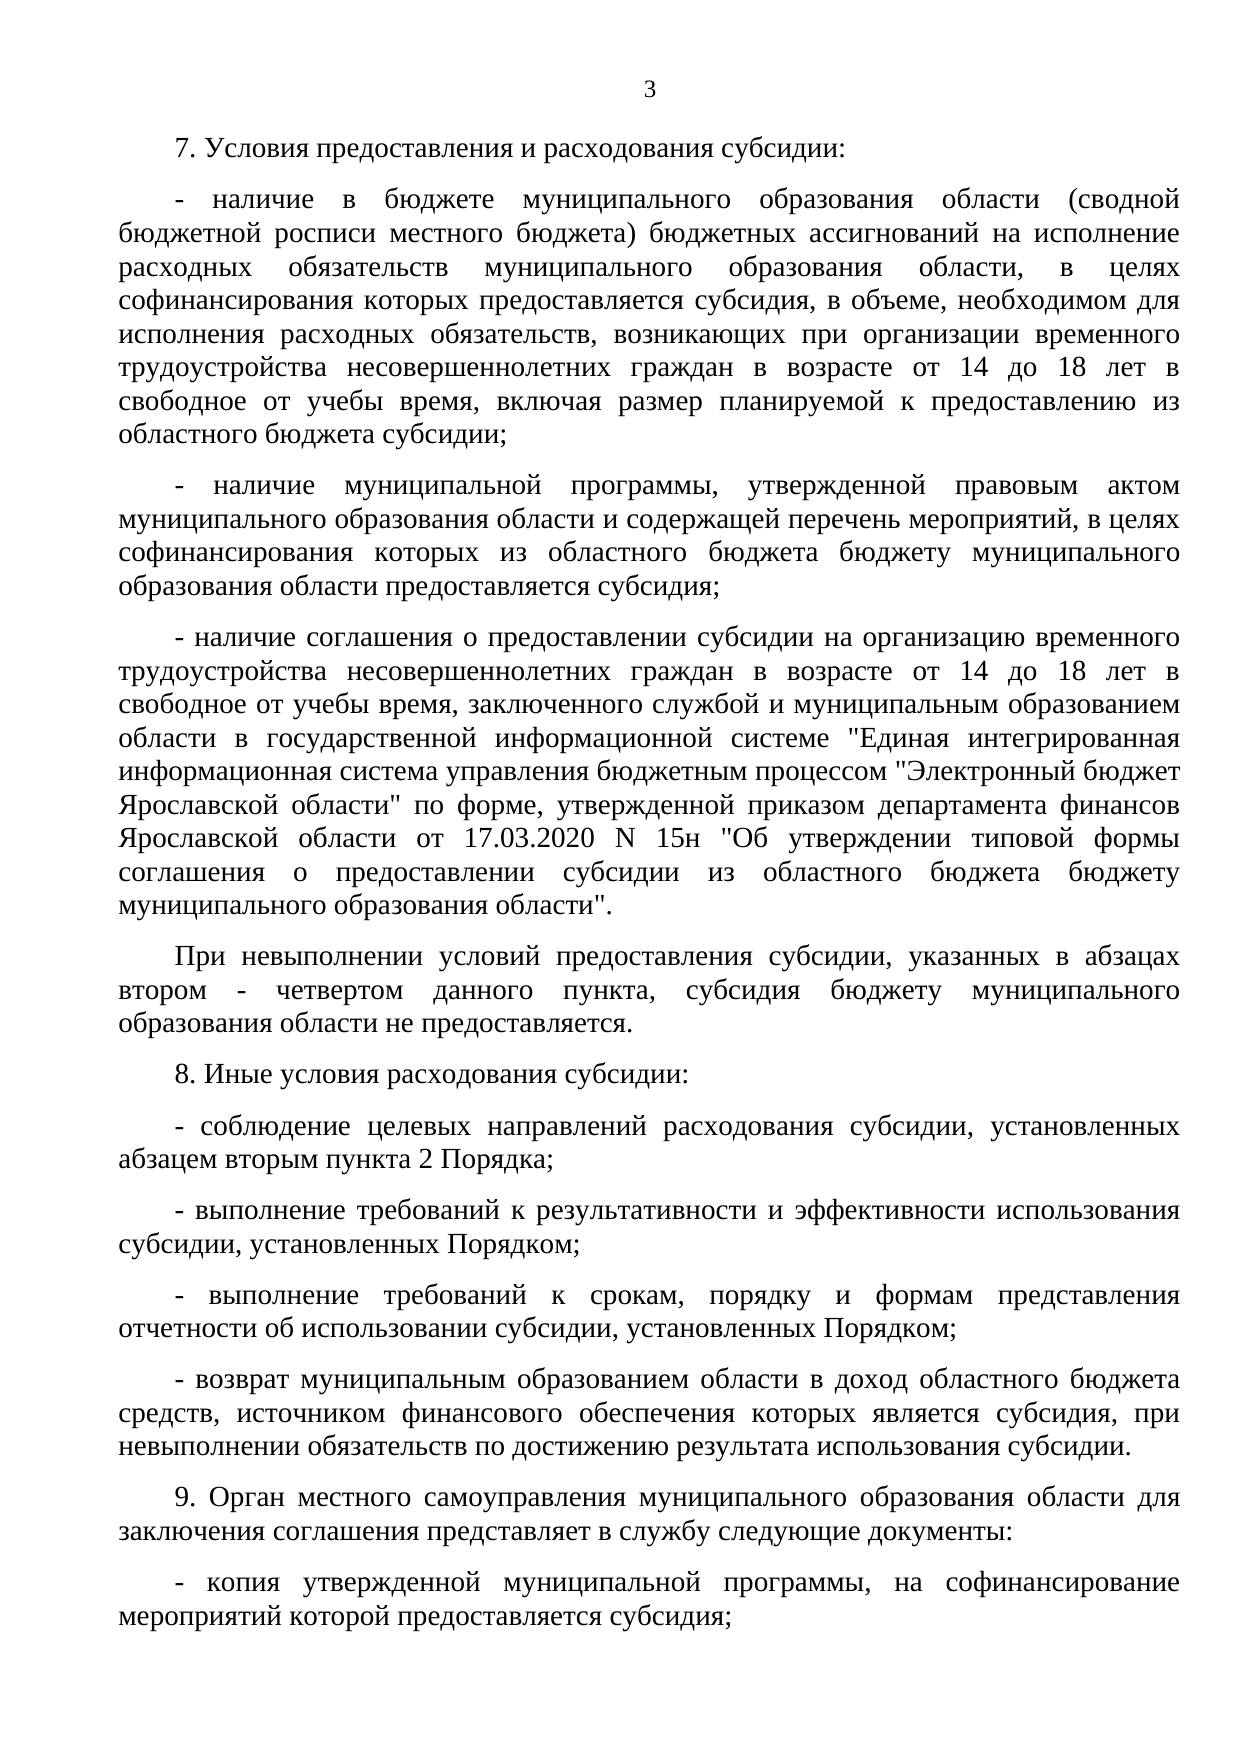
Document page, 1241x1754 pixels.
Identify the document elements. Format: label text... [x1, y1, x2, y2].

text - наличие в бюджете муниципального образования области (сводной бюджетной росписи местного бюджета) бюджетных ассигнований на исполнение расходных обязательств муниципального образования области, в целях софинансирования которых предоставляется субсидия, в объеме, необходимом для исполнения расходных обязательств, возникающих при организации временного трудоустройства несовершеннолетних граждан в возрасте от 14 до 18 лет в свободное от учебы время, включая размер планируемой к предоставлению из областного бюджета субсидии; [118, 182, 1181, 450]
text - наличие муниципальной программы, утвержденной правовым актом муниципального образования области и содержащей перечень мероприятий, в целях софинансирования которых из областного бюджета бюджету муниципального образования области предоставляется субсидия; [118, 467, 1181, 602]
text - выполнение требований к срокам, порядку и формам представления отчетности об использовании субсидии, установленных Порядком; [118, 1277, 1181, 1344]
text - возврат муниципальным образованием области в доход областного бюджета средств, источником финансового обеспечения которых является субсидия, при невыполнении обязательств по достижению результата использования субсидии. [118, 1361, 1181, 1462]
text - наличие соглашения о предоставлении субсидии на организацию временного трудоустройства несовершеннолетних граждан в возрасте от 14 до 18 лет в свободное от учебы время, заключенного службой и муниципальным образованием области в государственной информационной системе "Единая интегрированная информационная система управления бюджетным процессом "Электронный бюджет Ярославской области" по форме, утвержденной приказом департамента финансов Ярославской области от 17.03.2020 N 15н "Об утверждении типовой формы соглашения о предоставлении субсидии из областного бюджета бюджету муниципального образования области". [118, 619, 1181, 921]
text - выполнение требований к результативности и эффективности использования субсидии, установленных Порядком; [118, 1192, 1181, 1259]
text 7. Условия предоставления и расходования субсидии: [118, 131, 1181, 164]
text - соблюдение целевых направлений расходования субсидии, установленных абзацем вторым пункта 2 Порядка; [118, 1108, 1181, 1175]
text 8. Иные условия расходования субсидии: [118, 1057, 1181, 1090]
text - копия утвержденной муниципальной программы, на софинансирование мероприятий которой предоставляется субсидия; [118, 1564, 1181, 1631]
text При невыполнении условий предоставления субсидии, указанных в абзацах втором - четвертом данного пункта, субсидия бюджету муниципального образования области не предоставляется. [118, 938, 1181, 1039]
text 9. Орган местного самоуправления муниципального образования области для заключения соглашения представляет в службу следующие документы: [118, 1479, 1181, 1547]
